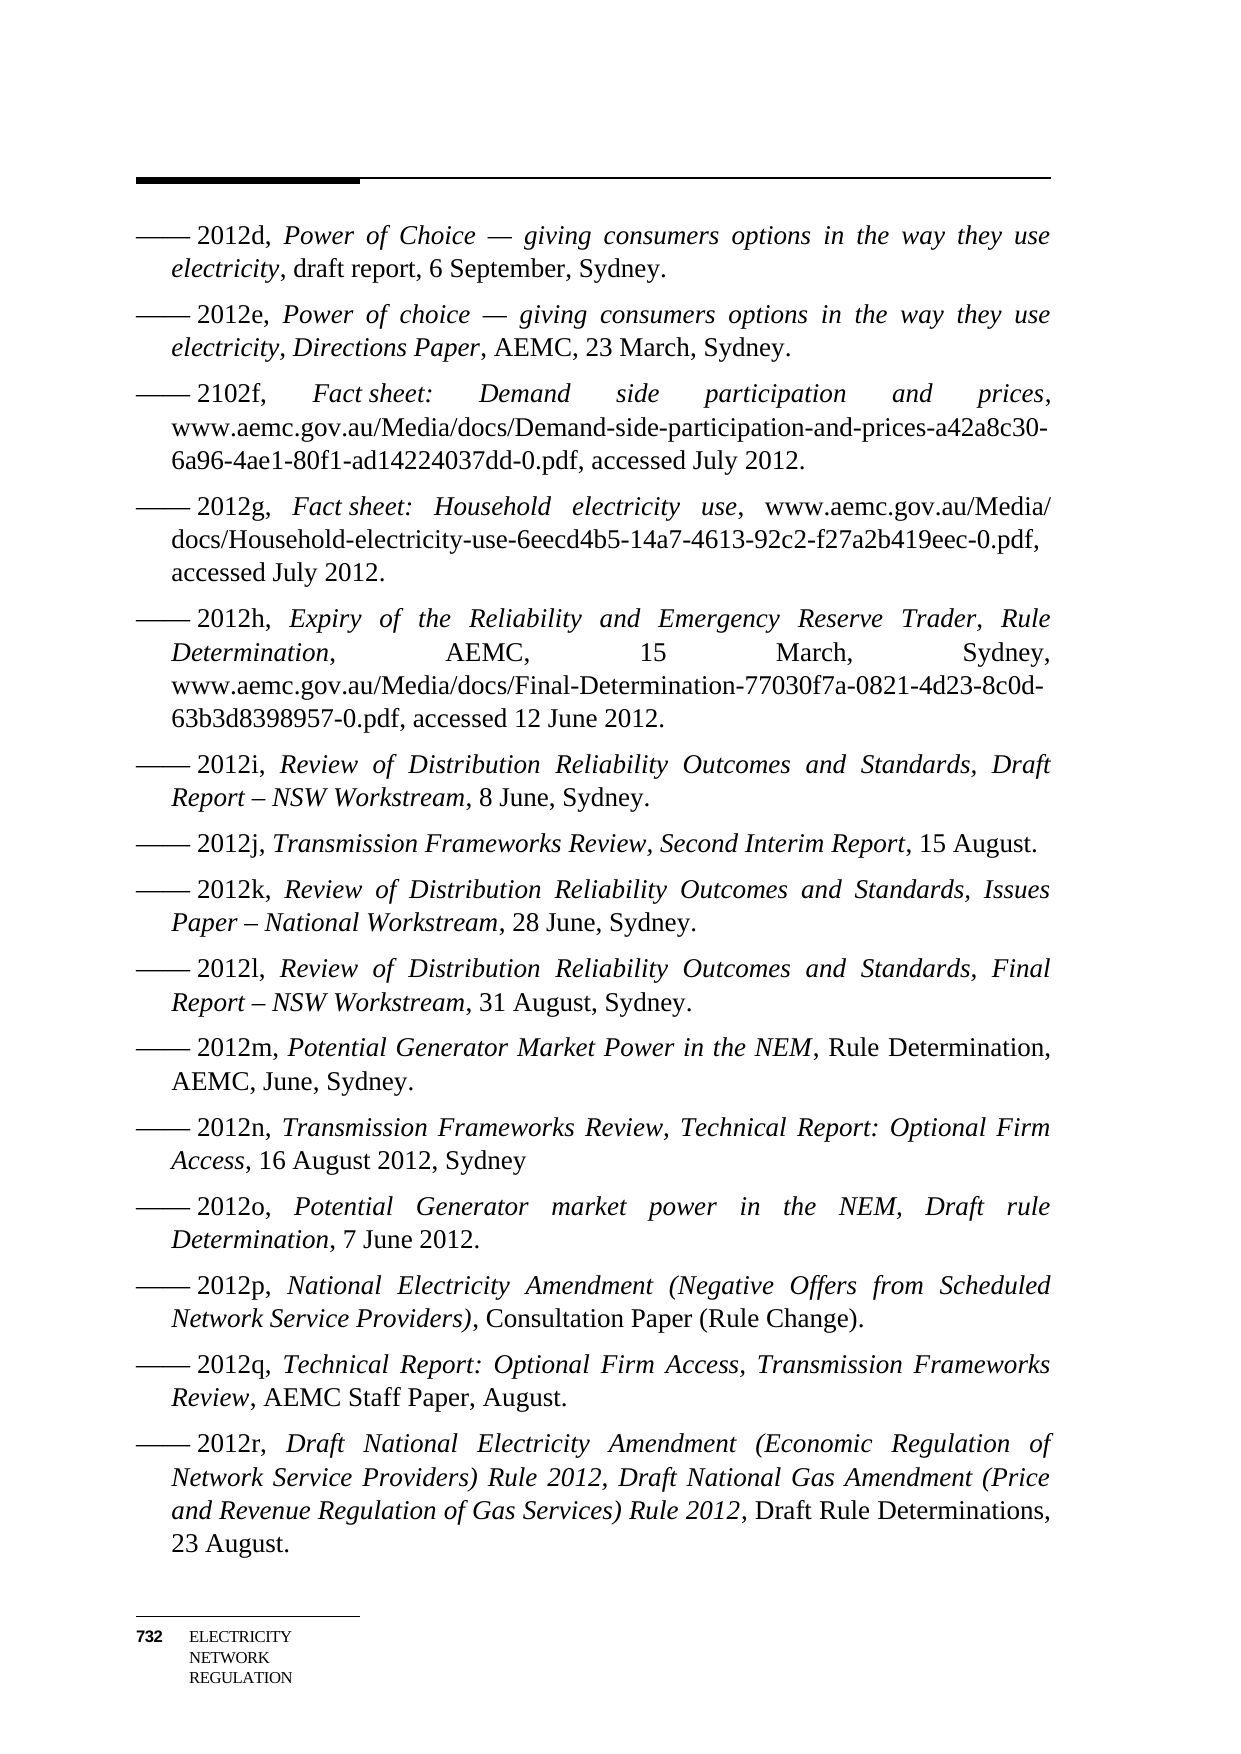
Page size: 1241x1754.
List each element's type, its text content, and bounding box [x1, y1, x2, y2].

text —— 2012j, Transmission Frameworks Review, Second Interim Report, 15 August. [136, 825, 1051, 858]
text —— 2012n, Transmission Frameworks Review, Technical Report: Optional Firm Access, 16 August 2012, Sydney [136, 1108, 1051, 1175]
text —— 2012d, Power of Choice — giving consumers options in the way they use electricity, draft report, 6 September, Sydney. [136, 217, 1051, 283]
text —— 2012o, Potential Generator market power in the NEM, Draft rule Determination, 7 June 2012. [136, 1188, 1051, 1254]
text —— 2012p, National Electricity Amendment (Negative Offers from Scheduled Network Service Providers), Consultation Paper (Rule Change). [136, 1267, 1051, 1333]
text —— 2012r, Draft National Electricity Amendment (Economic Regulation of Network Service Providers) Rule 2012, Draft National Gas Amendment (Price and Revenue Regulation of Gas Services) Rule 2012, Draft Rule Determinations, 23 August. [136, 1425, 1051, 1558]
text —— 2012k, Review of Distribution Reliability Outcomes and Standards, Issues Paper – National Workstream, 28 June, Sydney. [136, 871, 1051, 938]
text —— 2012m, Potential Generator Market Power in the NEM, Rule Determination, AEMC, June, Sydney. [136, 1029, 1051, 1096]
text —— 2012q, Technical Report: Optional Firm Access, Transmission Frameworks Review, AEMC Staff Paper, August. [136, 1346, 1051, 1413]
text —— 2102f, Fact sheet: Demand side participation and prices, www.aemc.gov.au/Media/docs/Demand-side-participation-and-prices-a42a8c30-6a96-4ae1-80f1-ad14224037dd-0.pdf, accessed July 2012. [136, 375, 1051, 475]
text —— 2012g, Fact sheet: Household electricity use, www.aemc.gov.au/Media/ docs/Household-electricity-use-6eecd4b5-14a7-4613-92c2-f27a2b419eec-0.pdf, accessed July 2012. [136, 488, 1051, 588]
text —— 2012h, Expiry of the Reliability and Emergency Reserve Trader, Rule Determination, AEMC, 15 March, Sydney, www.aemc.gov.au/Media/docs/Final-Determination-77030f7a-0821-4d23-8c0d-63b3d8398957-0.pdf, accessed 12 June 2012. [136, 600, 1051, 733]
text —— 2012i, Review of Distribution Reliability Outcomes and Standards, Draft Report – NSW Workstream, 8 June, Sydney. [136, 746, 1051, 813]
text —— 2012l, Review of Distribution Reliability Outcomes and Standards, Final Report – NSW Workstream, 31 August, Sydney. [136, 950, 1051, 1017]
text —— 2012e, Power of choice — giving consumers options in the way they use electricity, Directions Paper, AEMC, 23 March, Sydney. [136, 296, 1051, 363]
